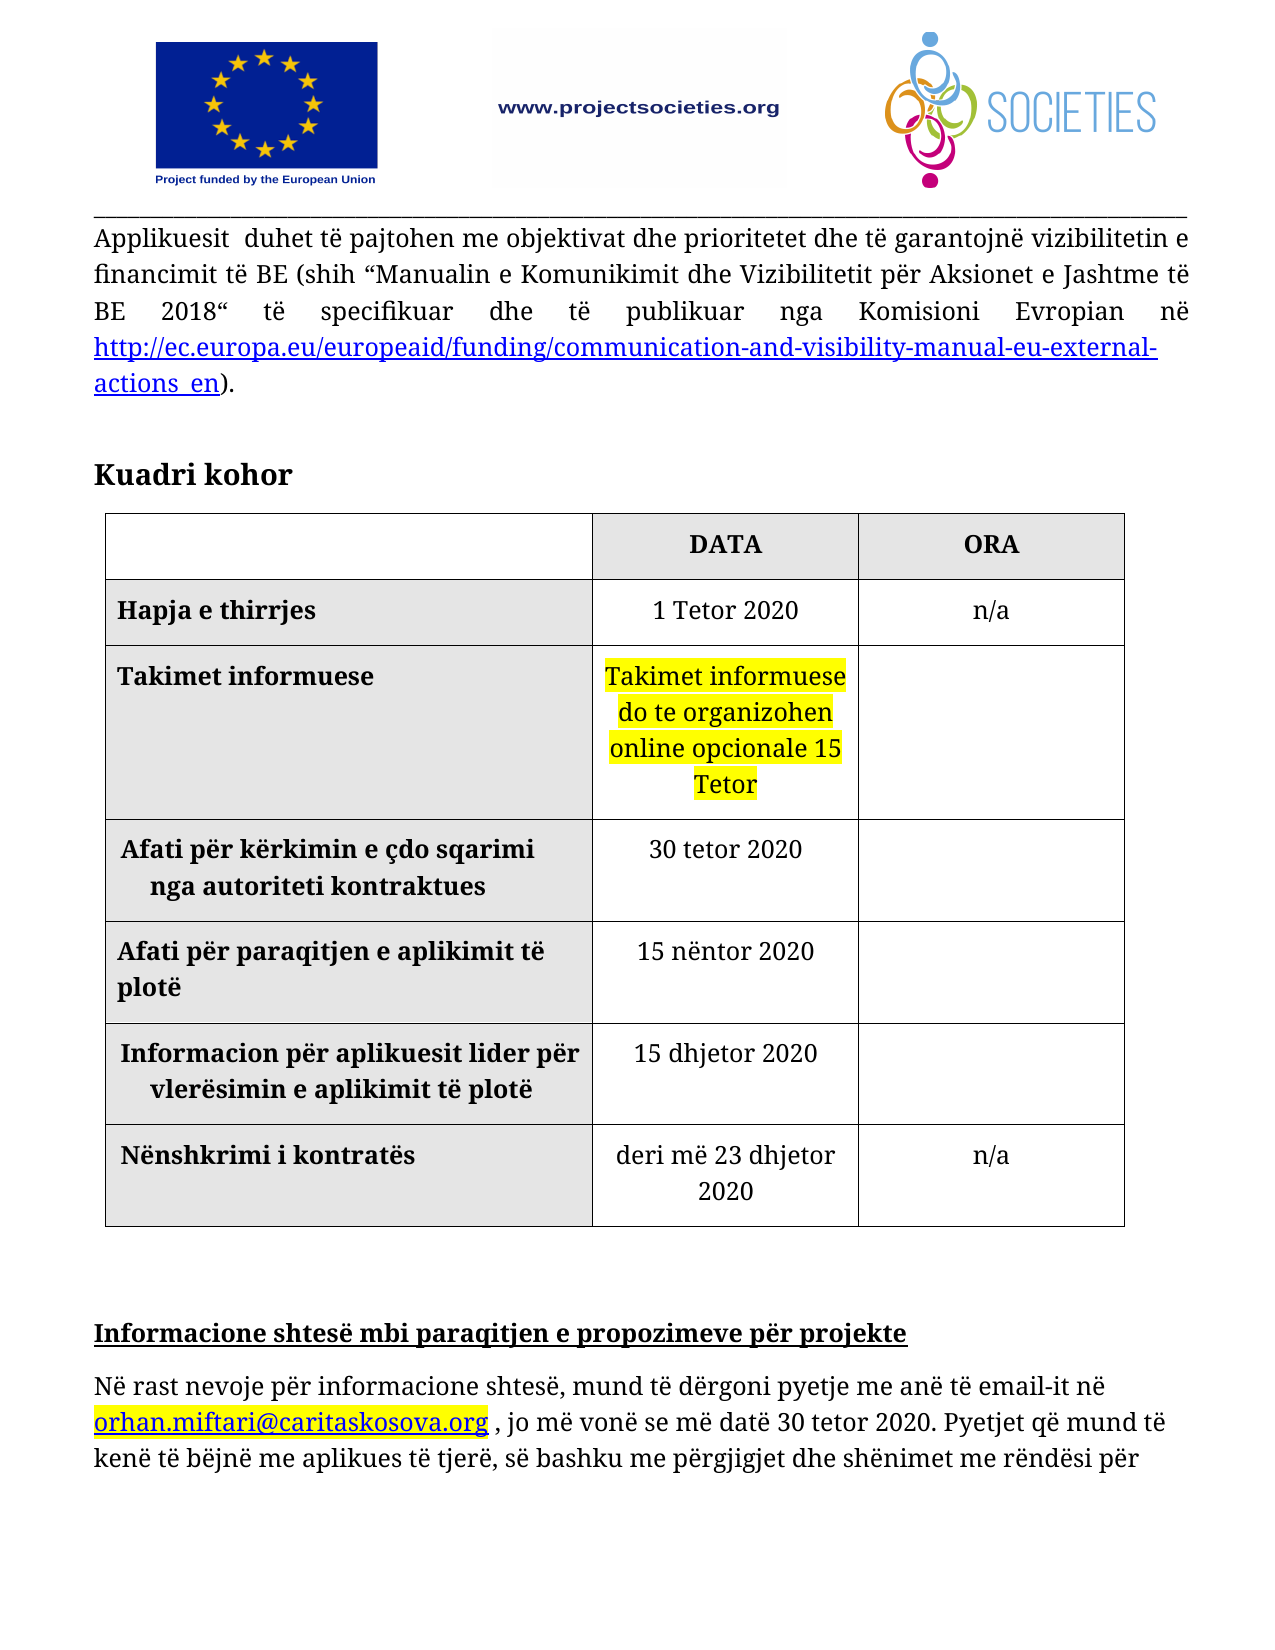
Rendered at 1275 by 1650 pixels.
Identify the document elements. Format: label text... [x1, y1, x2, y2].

table_cell [859, 646, 1124, 819]
table_cell 15 dhjetor 2020 [593, 1024, 858, 1124]
table_cell Hapja e thirrjes [106, 580, 592, 645]
table_cell Informacion për aplikuesit lider për vlerësimin e aplikimit të plotë [106, 1024, 592, 1124]
table_cell 1 Tetor 2020 [593, 580, 858, 645]
text Applikuesit duhet të pajtohen me objektivat dhe prioritetet dhe të garantojnë vizibilitetin e financimit të BE (shih “Manualin e Komunikimit dhe Vizibilitetit për Aksionet e Jashtme të BE 2018“ të specifikuar dhe të publikuar nga Komisioni Evropian në http://ec.europa.eu/europeaid/funding/communication-and-visibility-manual-eu-external-actions_en). [94, 221, 1191, 399]
table_cell [859, 1024, 1124, 1124]
table_cell [859, 922, 1124, 1022]
table_cell [859, 820, 1124, 921]
picture [491, 28, 787, 188]
table_cell Takimet informuese do te organizohen online opcionale 15 Tetor [593, 646, 858, 819]
table_header DATA [593, 514, 858, 579]
table_cell 15 nëntor 2020 [593, 922, 858, 1022]
table_cell n/a [859, 580, 1124, 645]
table_cell Afati për kërkimin e çdo sqarimi nga autoriteti kontraktues [106, 820, 592, 921]
table_cell deri më 23 dhjetor 2020 [593, 1125, 858, 1226]
table_header ORA [859, 514, 1124, 579]
table_cell n/a [859, 1125, 1124, 1226]
table_cell Nënshkrimi i kontratës [106, 1125, 592, 1226]
table_header [106, 514, 592, 579]
picture [155, 42, 378, 188]
table_cell 30 tetor 2020 [593, 820, 858, 921]
text Kuadri kohor [94, 418, 1191, 494]
picture [885, 32, 1182, 188]
text Informacione shtesë mbi paraqitjen e propozimeve për projekte [94, 1280, 1191, 1350]
table_cell Takimet informuese [106, 646, 592, 819]
table_cell Afati për paraqitjen e aplikimit të plotë [106, 922, 592, 1022]
